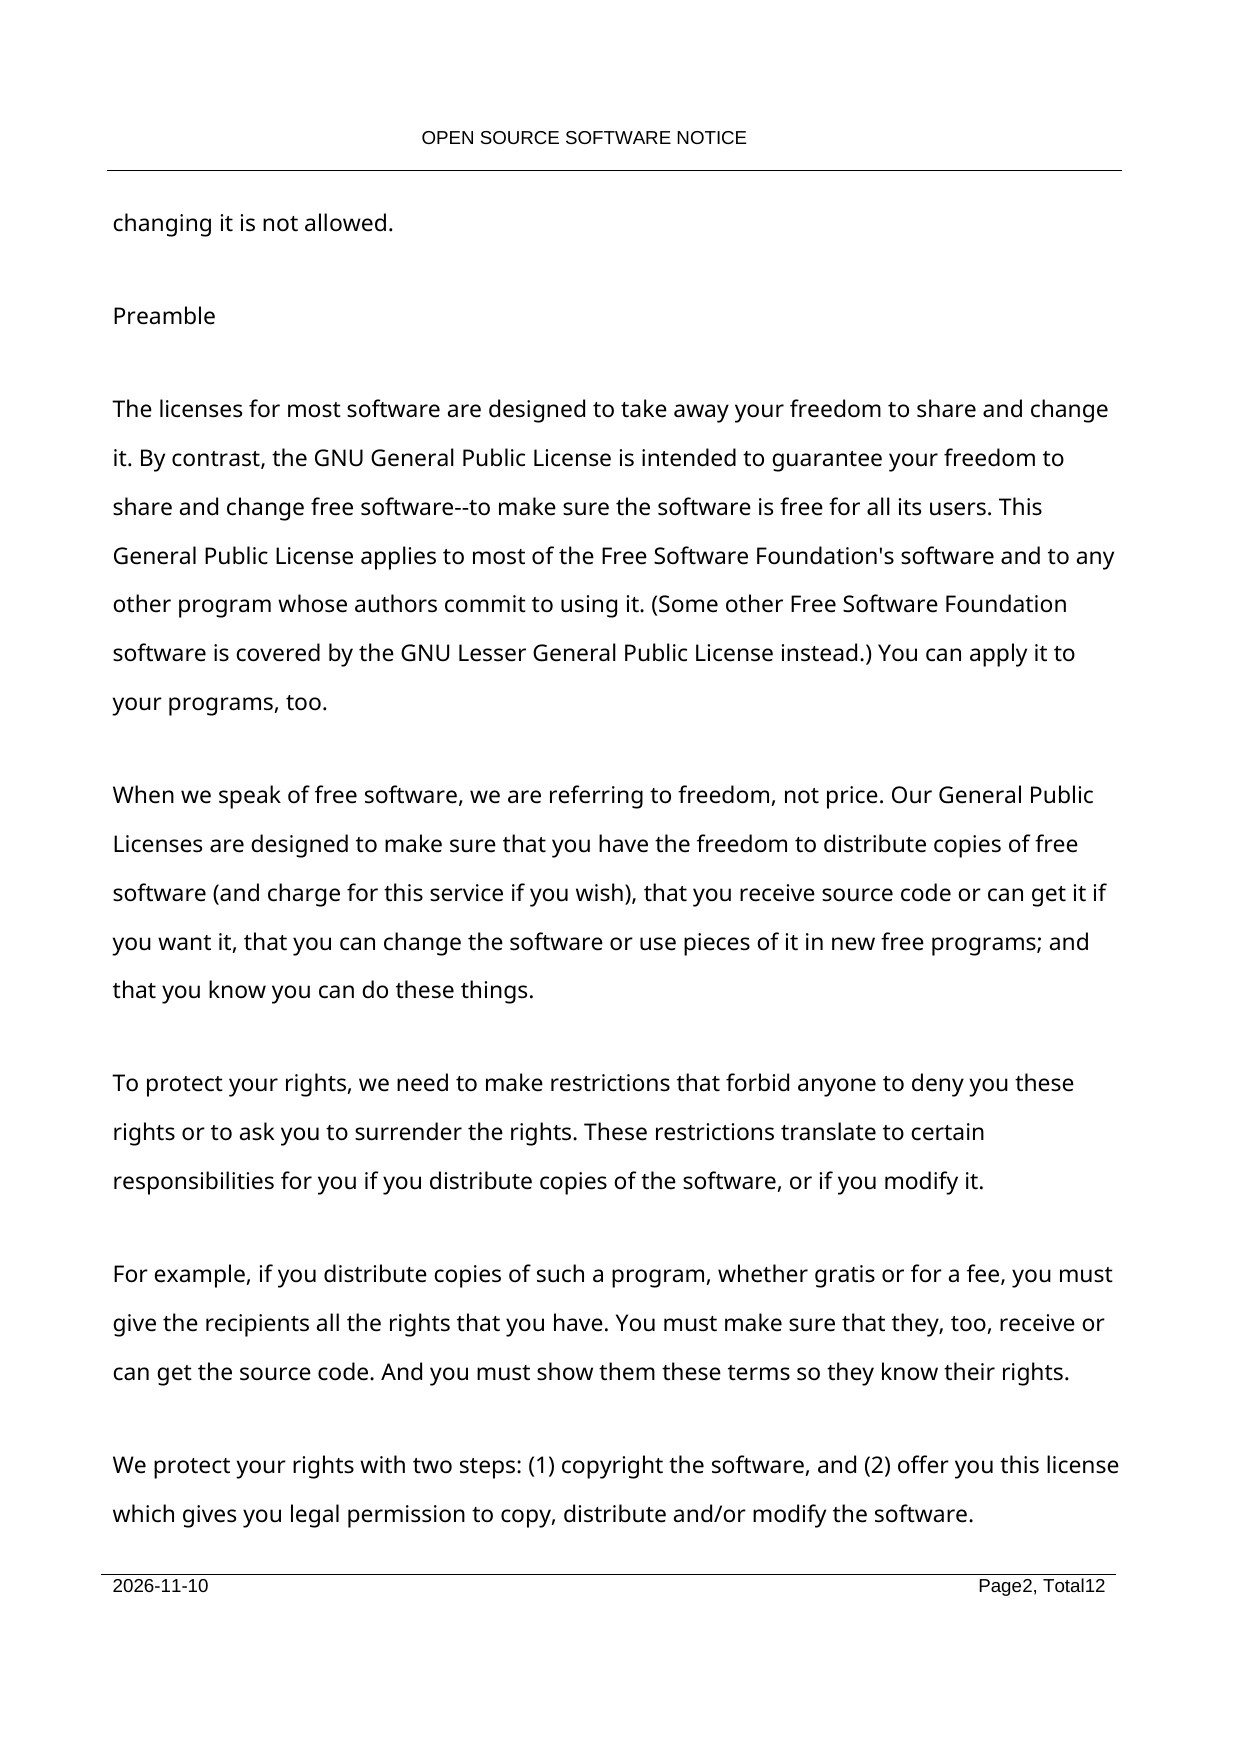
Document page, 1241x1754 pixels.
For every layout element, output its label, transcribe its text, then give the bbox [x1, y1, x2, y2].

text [112, 206, 1128, 239]
text Preamble [112, 299, 1128, 332]
text We protect your rights with two steps: (1) copyright the software, and (2) offer you this license which gives you legal permission to copy, distribute and/or modify the software. [112, 1448, 1128, 1529]
text To protect your rights, we need to make restrictions that forbid anyone to deny you these rights or to ask you to surrender the rights. These restrictions translate to certain responsibilities for you if you distribute copies of the software, or if you modify it. [112, 1067, 1128, 1197]
text For example, if you distribute copies of such a program, whether gratis or for a fee, you must give the recipients all the rights that you have. You must make sure that they, too, receive or can get the source code. And you must show them these terms so they know their rights. [112, 1257, 1128, 1387]
text The licenses for most software are designed to take away your freedom to share and change it. By contrast, the GNU General Public License is intended to guarantee your freedom to share and change free software--to make sure the software is free for all its users. This General Public License applies to most of the Free Software Foundation's software and to any other program whose authors commit to using it. (Some other Free Software Foundation software is covered by the GNU Lesser General Public License instead.) You can apply it to your programs, too. [112, 393, 1128, 718]
text When we speak of free software, we are referring to freedom, not price. Our General Public Licenses are designed to make sure that you have the freedom to distribute copies of free software (and charge for this service if you wish), that you receive source code or can get it if you want it, that you can change the software or use pieces of it in new free programs; and that you know you can do these things. [112, 778, 1128, 1006]
